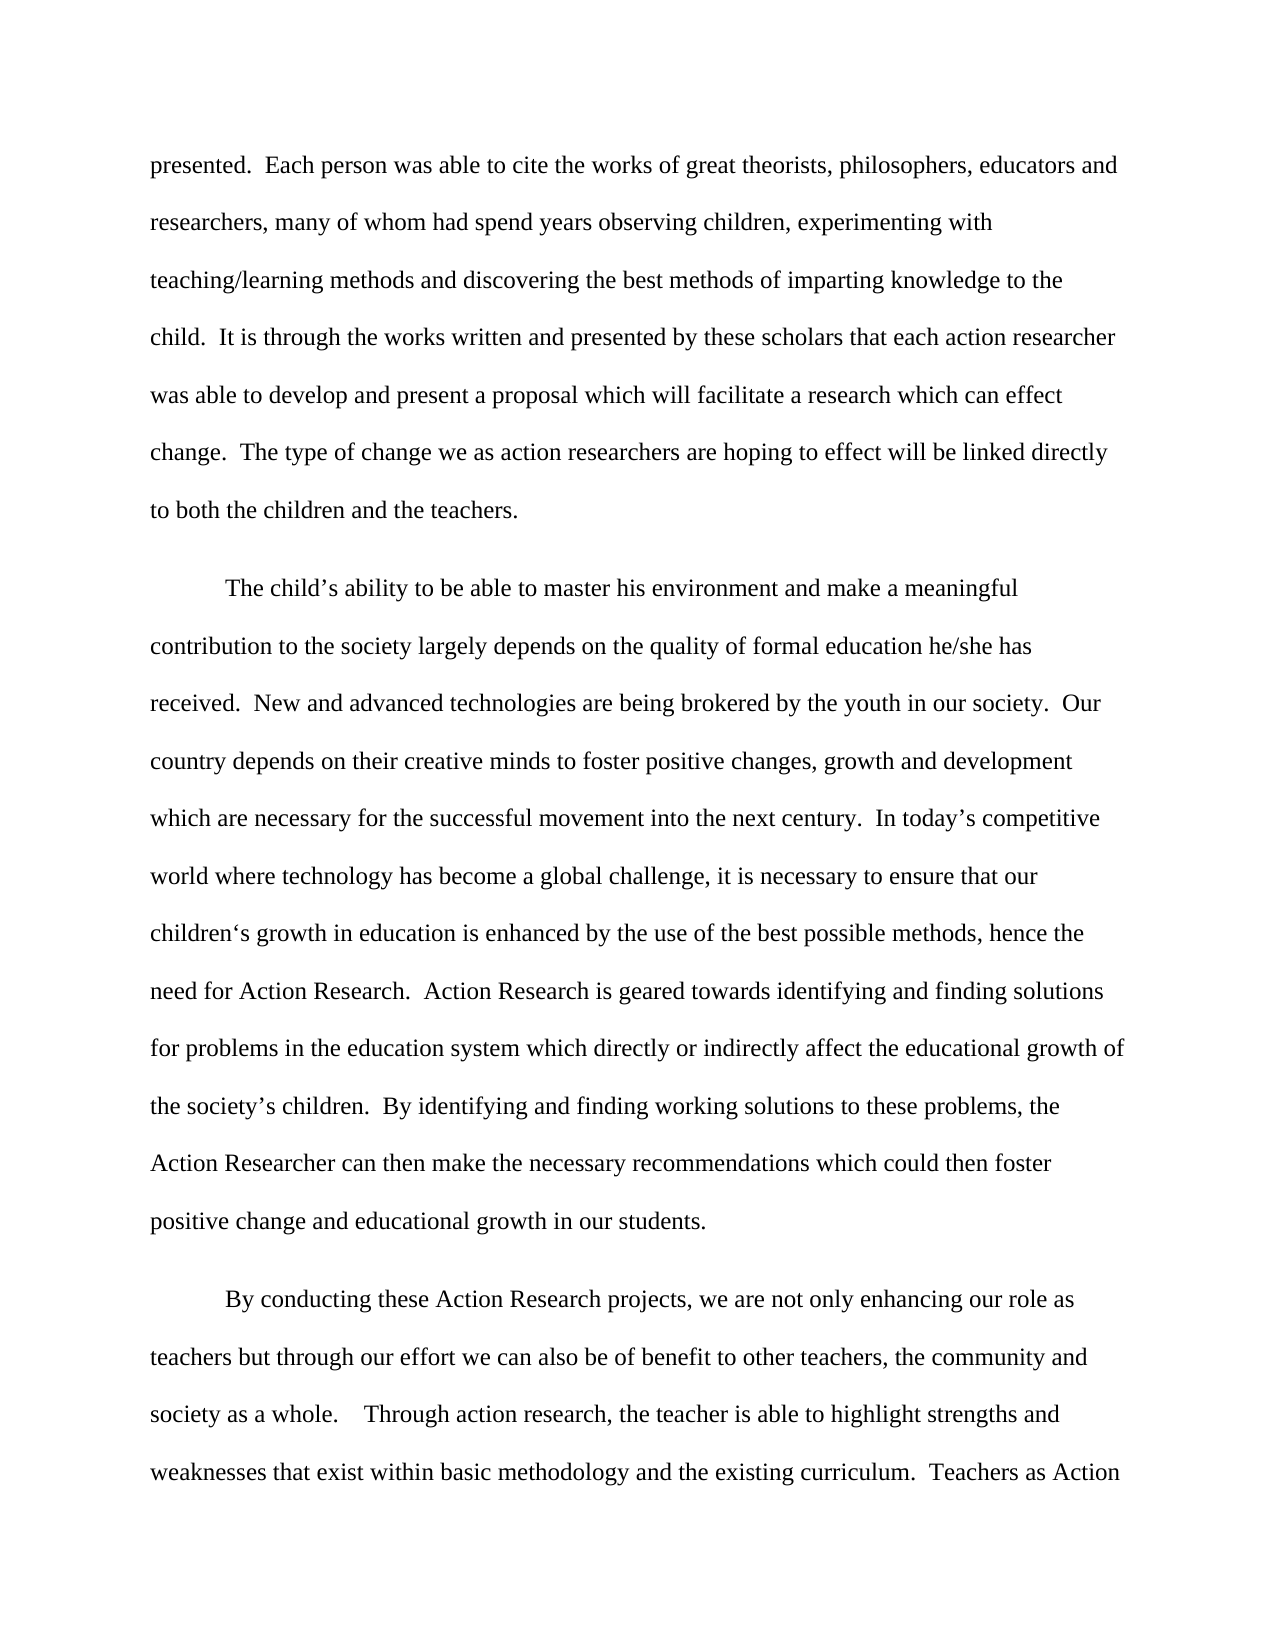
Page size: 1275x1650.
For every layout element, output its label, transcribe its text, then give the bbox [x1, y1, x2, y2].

text The child’s ability to be able to master his environment and make a meaningful contribution to the society largely depends on the quality of formal education he/she has received. New and advanced technologies are being brokered by the youth in our society. Our country depends on their creative minds to foster positive changes, growth and development which are necessary for the successful movement into the next century. In today’s competitive world where technology has become a global challenge, it is necessary to ensure that our children‘s growth in education is enhanced by the use of the best possible methods, hence the need for Action Research. Action Research is geared towards identifying and finding solutions for problems in the education system which directly or indirectly affect the educational growth of the society’s children. By identifying and finding working solutions to these problems, the Action Researcher can then make the necessary recommendations which could then foster positive change and educational growth in our students. [150, 573, 1125, 1234]
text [141, 1284, 1125, 1485]
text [150, 150, 1125, 524]
